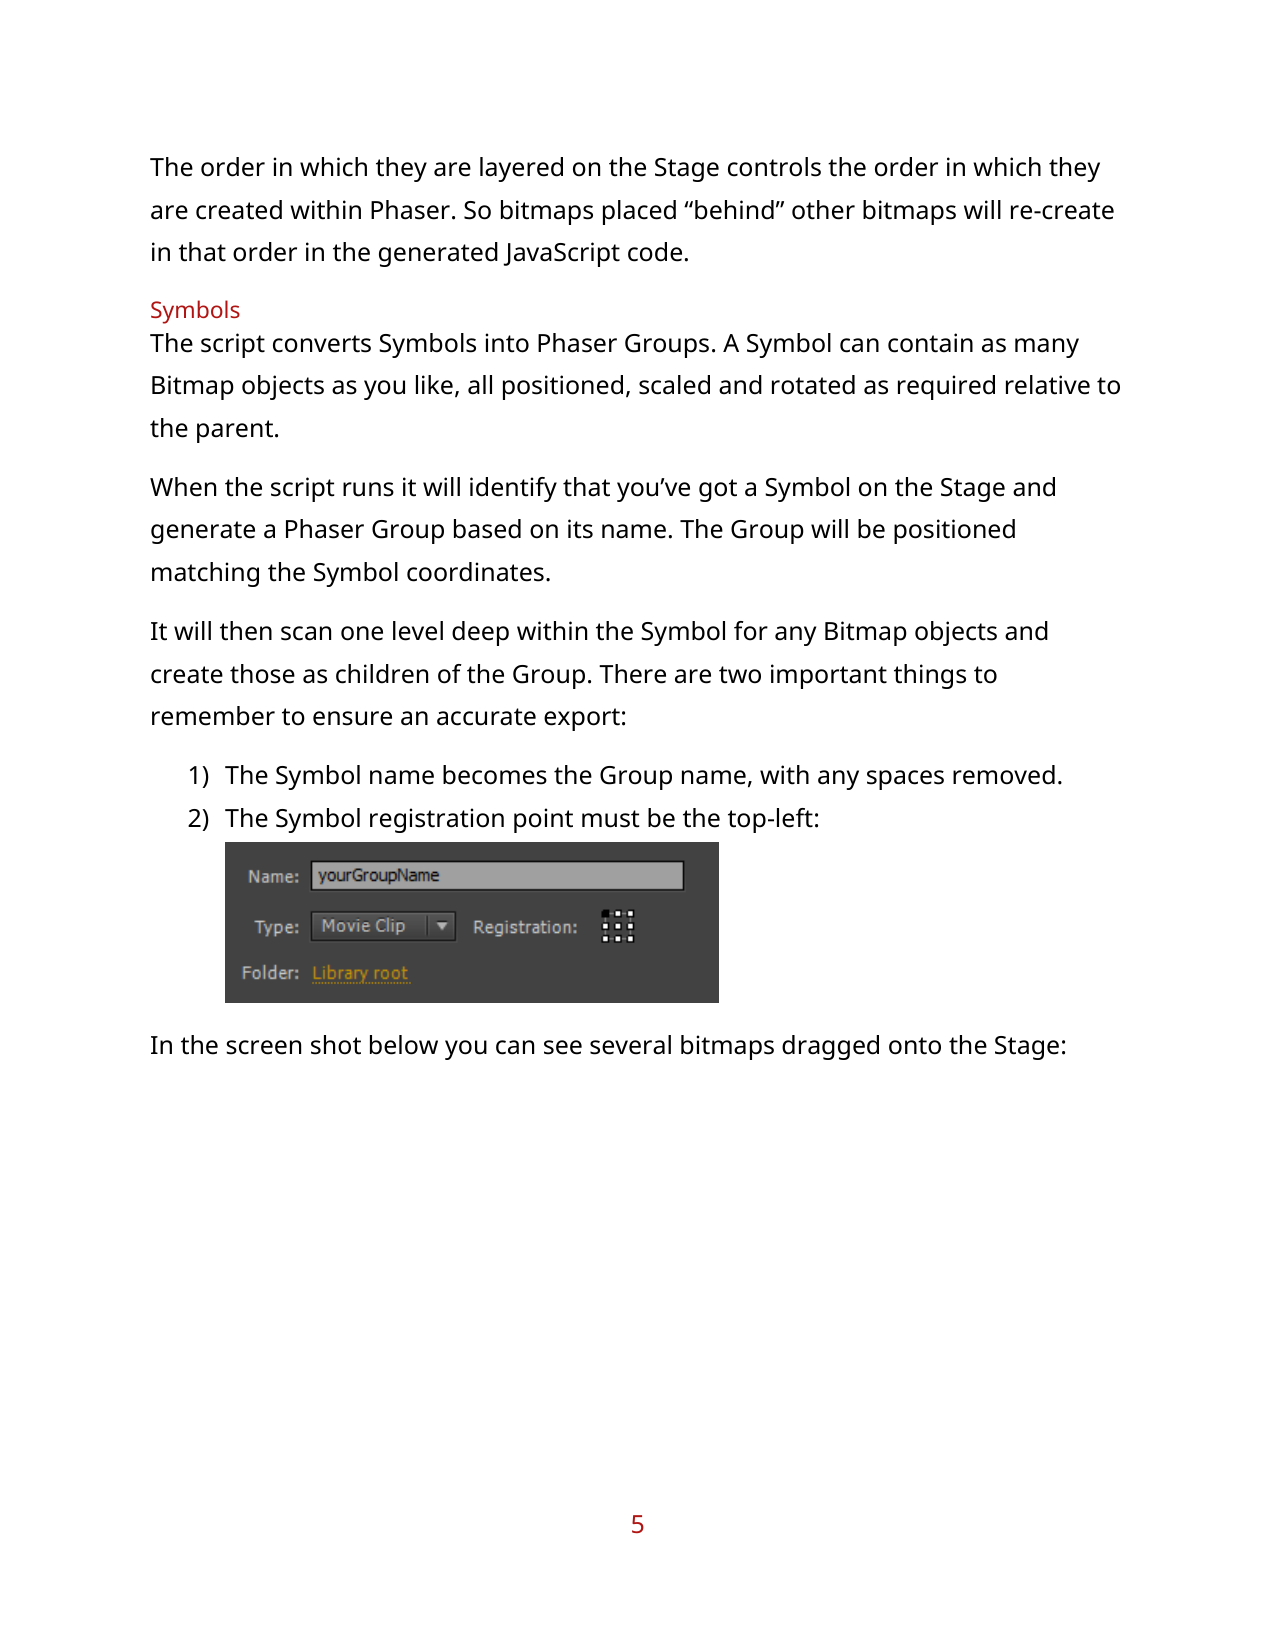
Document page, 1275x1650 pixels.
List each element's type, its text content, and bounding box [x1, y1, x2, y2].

text The order in which they are layered on the Stage controls the order in which they are created within Phaser. So bitmaps placed “behind” other bitmaps will re-create in that order in the generated JavaScript code. [150, 150, 1125, 269]
text When the script runs it will identify that you’ve got a Symbol on the Stage and generate a Phaser Group based on its name. The Group will be positioned matching the Symbol coordinates. [150, 469, 1125, 589]
subtitle Symbols [150, 294, 1125, 325]
text It will then scan one level deep within the Symbol for any Bitmap objects and create those as children of the Group. There are two important things to remember to ensure an accurate export: [150, 614, 1125, 733]
picture [225, 842, 719, 1003]
text In the screen shot below you can see several bitmaps dragged onto the Stage: [150, 1027, 1125, 1061]
list The Symbol name becomes the Group name, with any spaces removed. [187, 758, 1125, 792]
text The script converts Symbols into Phaser Groups. A Symbol can contain as many Bitmap objects as you like, all positioned, scaled and rotated as required relative to the parent. [150, 325, 1125, 444]
